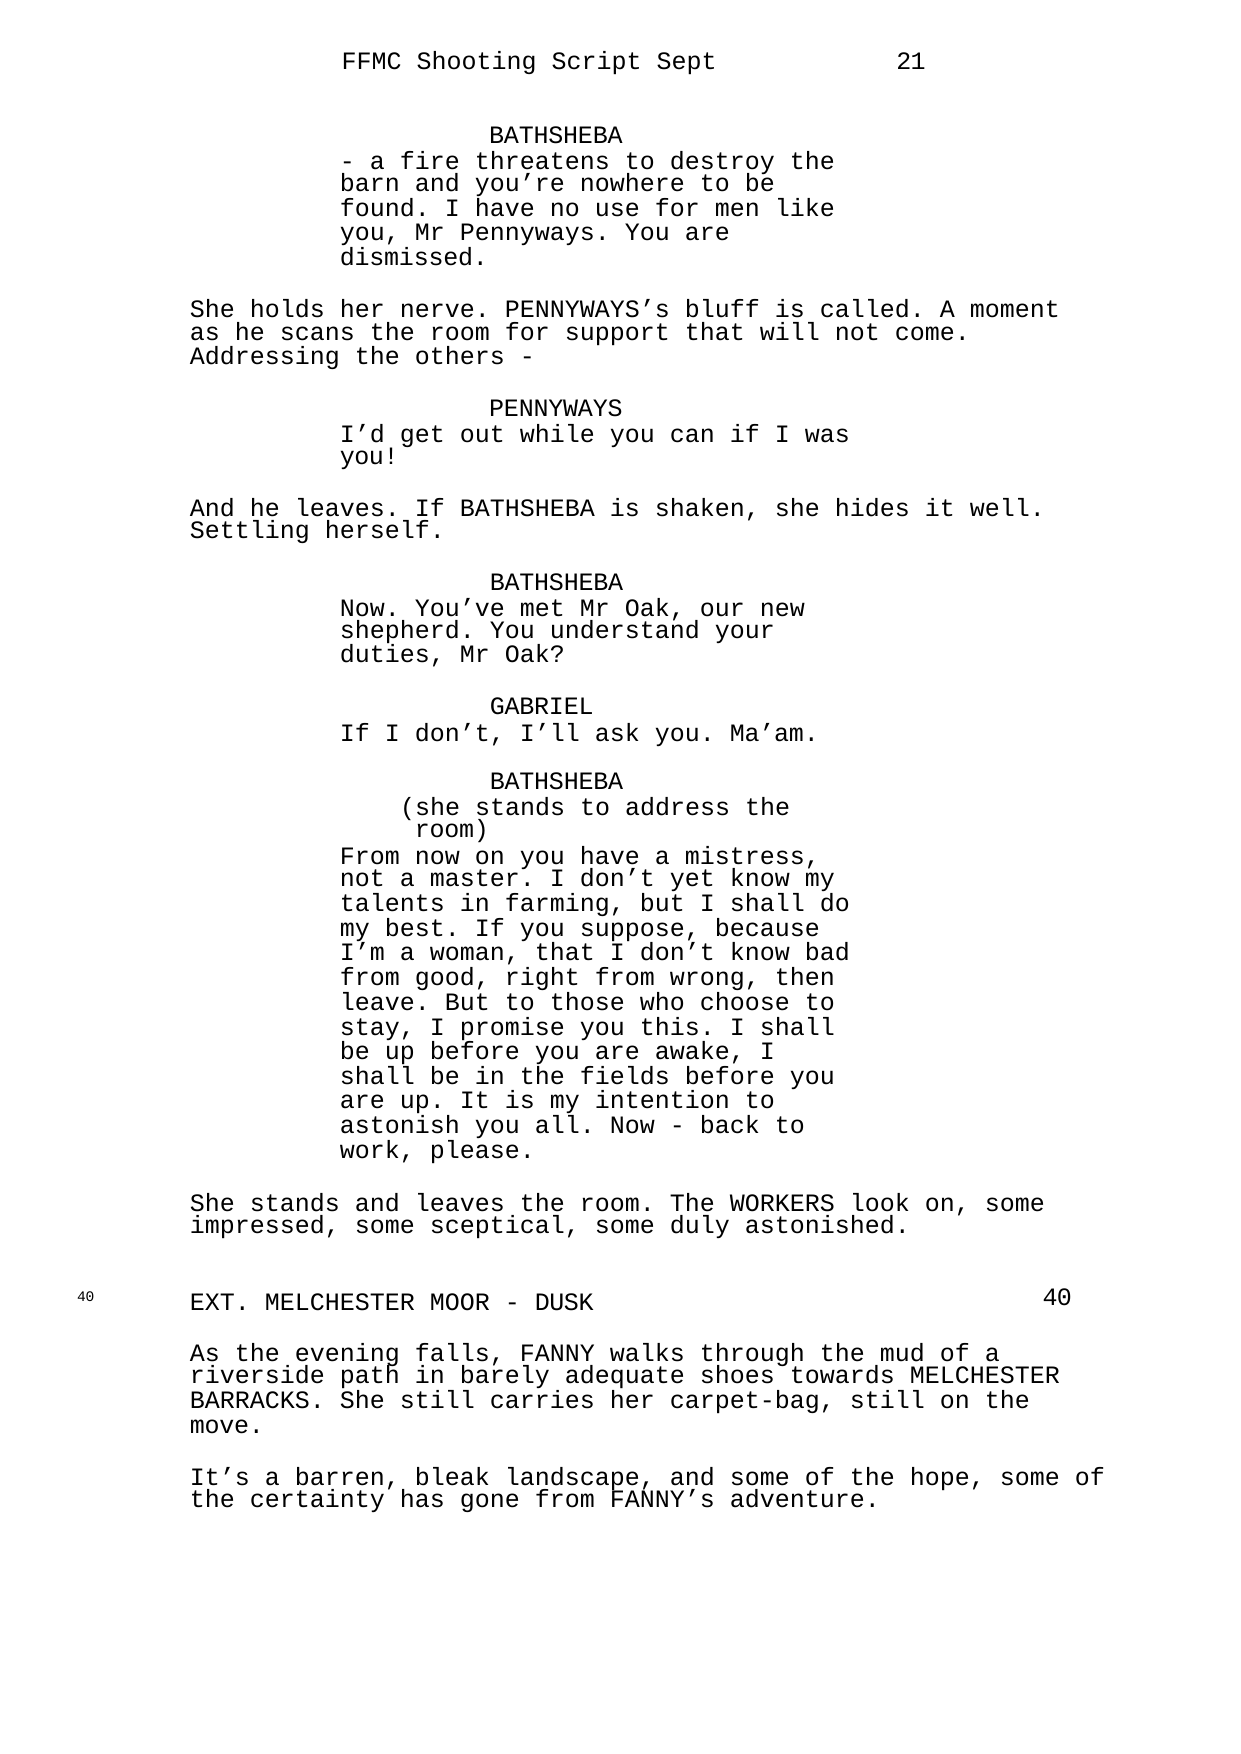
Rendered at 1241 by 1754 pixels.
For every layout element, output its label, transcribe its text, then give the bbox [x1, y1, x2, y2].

subtitle BATHSHEBA [489, 768, 1107, 795]
text - a fire threatens to destroy the barn and you’re nowhere to be found. I have no use for men like you, Mr Pennyways. You are dismissed. [339, 149, 852, 273]
text She holds her nerve. PENNYWAYS’s bluff is called. A moment as he scans the room for support that will not come. Addressing the others - [189, 298, 1081, 372]
subtitle BATHSHEBA [91, 122, 1021, 149]
text I’d get out while you can if I was you! [339, 422, 852, 472]
text And he leaves. If BATHSHEBA is shaken, she hides it well. Settling herself. [189, 497, 1107, 546]
text It’s a barren, bleak landscape, and some of the hope, some of the certainty has gone from FANNY’s adventure. [189, 1466, 1107, 1515]
text From now on you have a mistress, not a master. I don’t yet know my talents in farming, but I shall do my best. If you suppose, because I’m a woman, that I don’t know bad from good, right from wrong, then leave. But to those who choose to stay, I promise you this. I shall be up before you are awake, I shall be in the fields before you are up. It is my intention to astonish you all. Now - back to work, please. [339, 845, 852, 1166]
subtitle PENNYWAYS [91, 395, 1021, 422]
text She stands and leaves the room. The WORKERS look on, some impressed, some sceptical, some duly astonished. [189, 1192, 1107, 1241]
text Now. You’ve met Mr Oak, our new shepherd. You understand your duties, Mr Oak? [339, 596, 852, 670]
subtitle GABRIEL [489, 693, 1107, 720]
subtitle BATHSHEBA [489, 569, 1107, 596]
text If I don’t, I’ll ask you. Ma’am. [339, 720, 1107, 746]
subtitle EXT. MELCHESTER MOOR - DUSK 40 [77, 1284, 1107, 1318]
text As the evening falls, FANNY walks through the mud of a riverside path in barely adequate shoes towards MELCHESTER BARRACKS. She still carries her carpet-bag, still on the move. [189, 1342, 1081, 1441]
text (she stands to address the room) [400, 796, 822, 845]
